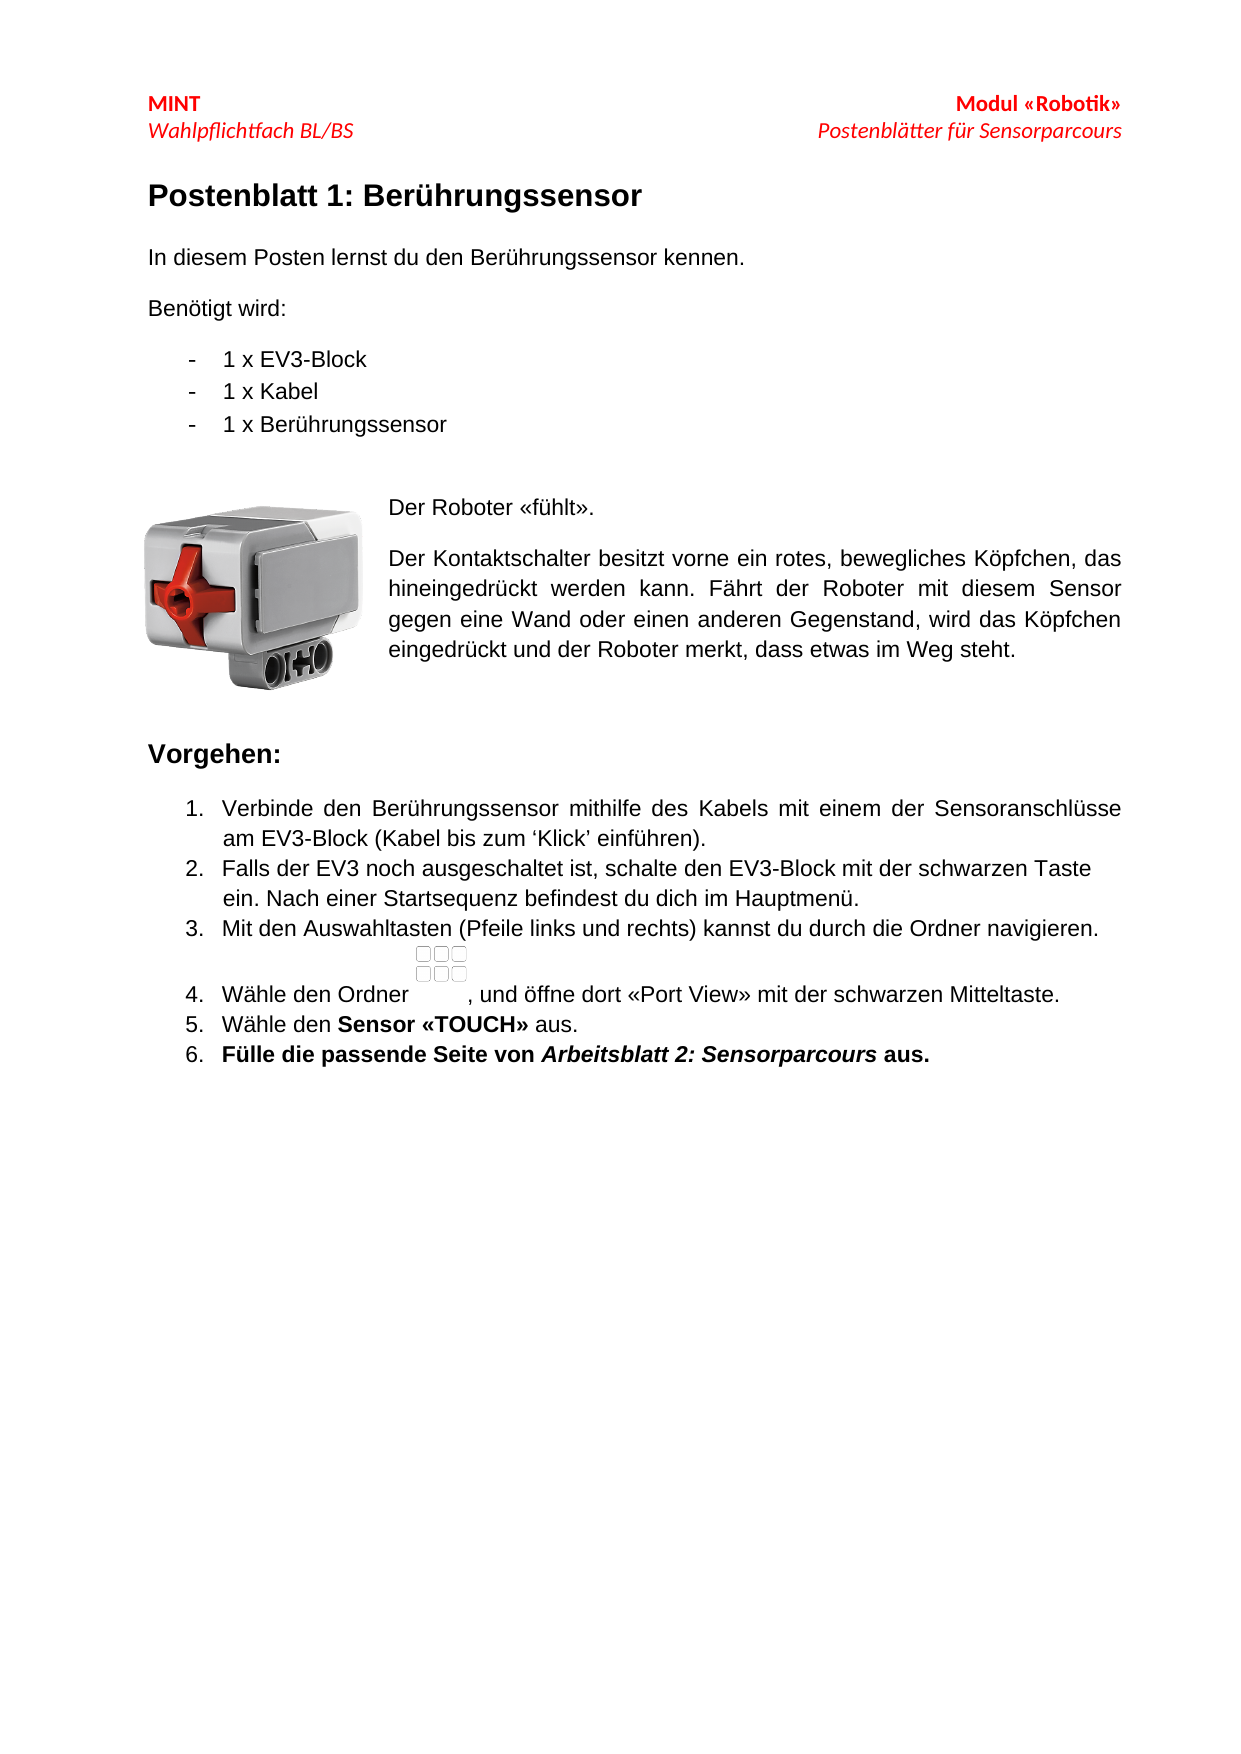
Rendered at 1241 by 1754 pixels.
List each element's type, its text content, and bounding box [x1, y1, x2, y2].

list 1 x Berührungssensor [185, 411, 1122, 439]
text Der Kontaktschalter besitzt vorne ein rotes, bewegliches Köpfchen, das hineingedrückt werden kann. Fährt der Roboter mit diesem Sensor gegen eine Wand oder einen anderen Gegenstand, wird das Köpfchen eingedrückt und der Roboter merkt, dass etwas im Weg steht. [370, 545, 1122, 662]
list Mit den Auswahltasten (Pfeile links und rechts) kannst du durch die Ordner navigieren. [185, 915, 1122, 942]
subtitle Vorgehen: [148, 738, 1122, 769]
list 1 x Kabel [185, 378, 1122, 406]
list Fülle die passende Seite von Arbeitsblatt 2: Sensorparcours aus. [185, 1041, 1122, 1068]
picture [121, 505, 370, 691]
list 1 x EV3-Block [185, 346, 1122, 374]
list Wähle den Sensor «TOUCH» aus. [185, 1011, 1122, 1037]
list Wähle den Ordner , und öffne dort «Port View» mit der schwarzen Mitteltaste. [185, 946, 1122, 1007]
text In diesem Posten lernst du den Berührungssensor kennen. [148, 243, 1122, 270]
list Verbinde den Berührungssensor mithilfe des Kabels mit einem der Sensoranschlüsse am EV3-Block (Kabel bis zum ‘Klick’ einführen). [185, 794, 1122, 851]
text Benötigt wird: [148, 294, 1122, 321]
subtitle Postenblatt 1: Berührungssensor [148, 177, 1122, 213]
text Der Roboter «fühlt». [148, 494, 1122, 520]
list Falls der EV3 noch ausgeschaltet ist, schalte den EV3-Block mit der schwarzen Taste ein. Nach einer Startsequenz befindest du dich im Hauptmenü. [185, 855, 1122, 912]
